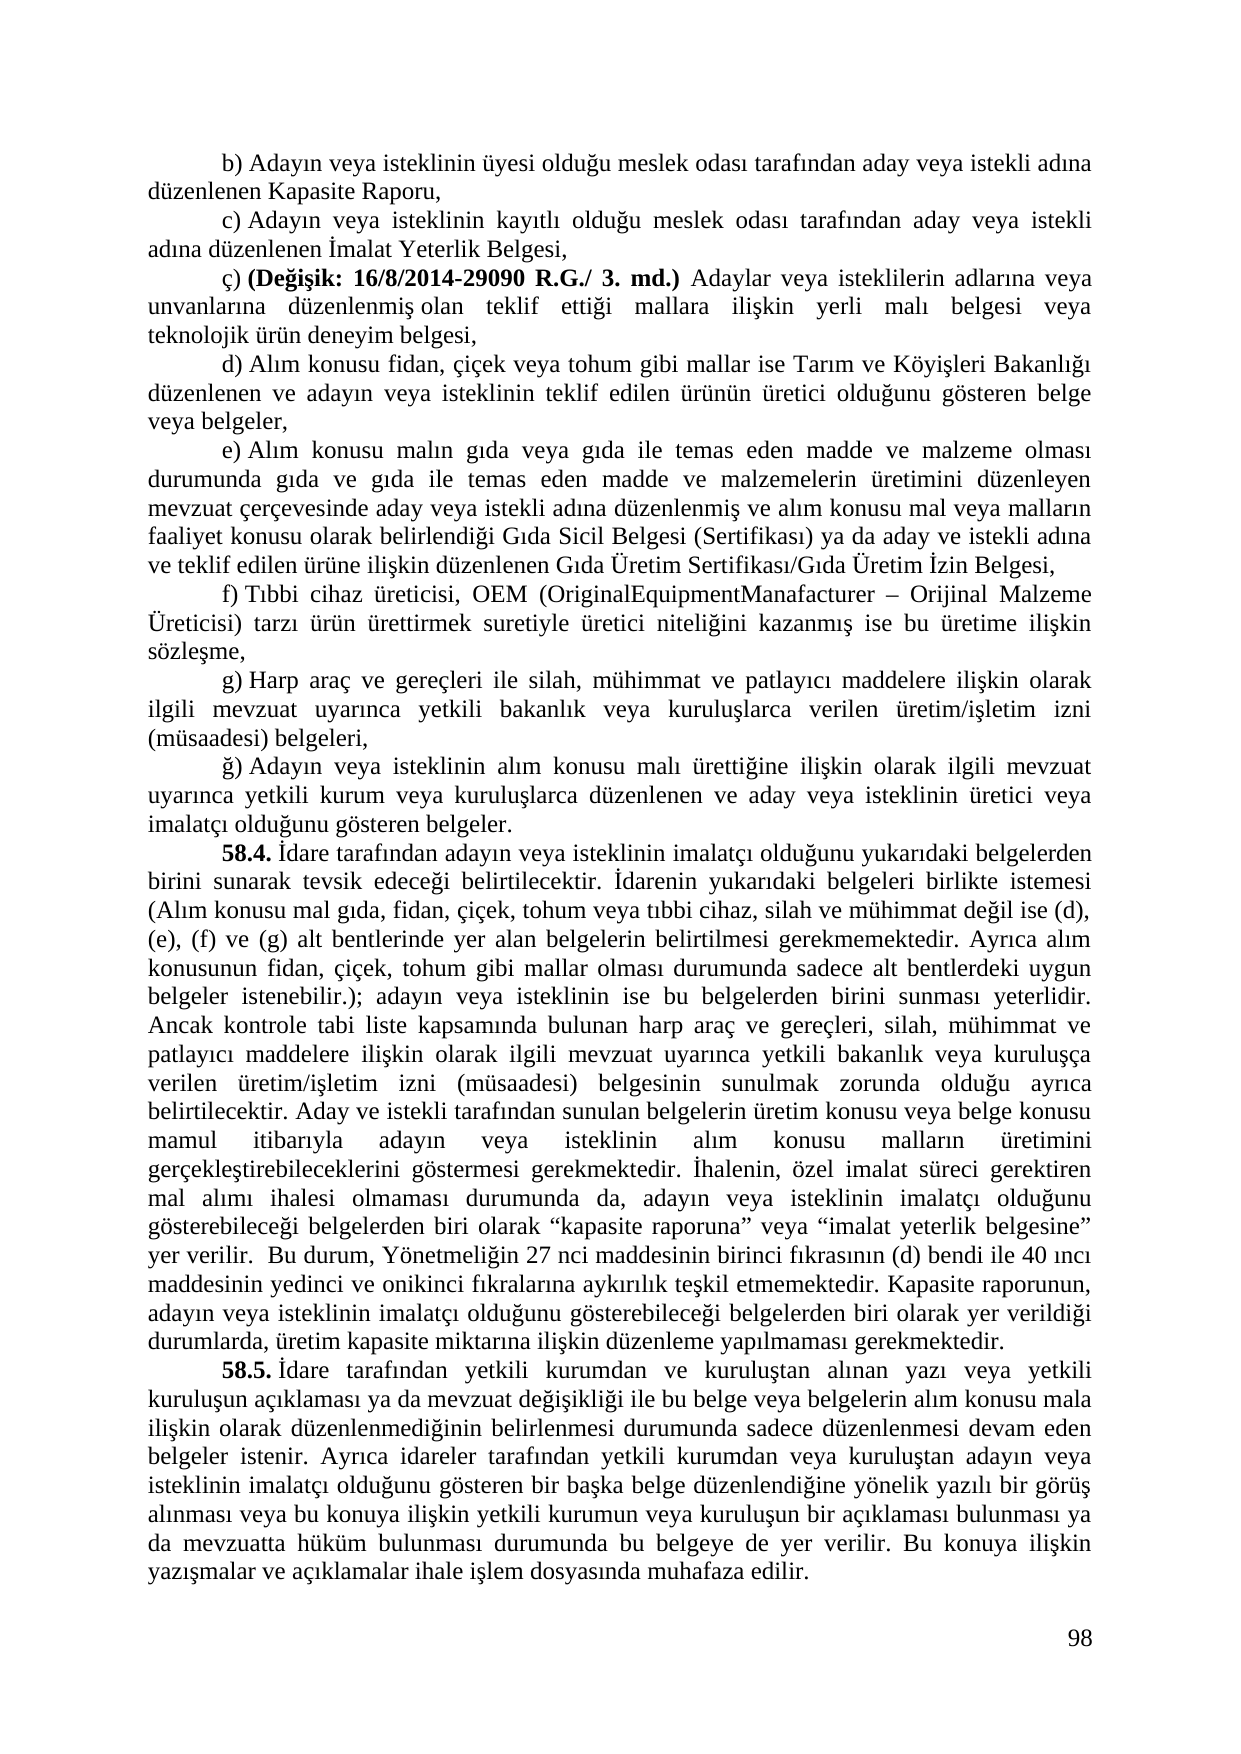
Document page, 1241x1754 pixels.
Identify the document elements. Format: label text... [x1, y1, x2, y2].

text d) Alım konusu fidan, çiçek veya tohum gibi mallar ise Tarım ve Köyişleri Bakanlığı düzenlenen ve adayın veya isteklinin teklif edilen ürünün üretici olduğunu gösteren belge veya belgeler, [148, 349, 1092, 435]
text e) Alım konusu malın gıda veya gıda ile temas eden madde ve malzeme olması durumunda gıda ve gıda ile temas eden madde ve malzemelerin üretimini düzenleyen mevzuat çerçevesinde aday veya istekli adına düzenlenmiş ve alım konusu mal veya malların faaliyet konusu olarak belirlendiği Gıda Sicil Belgesi (Sertifikası) ya da aday ve istekli adına ve teklif edilen ürüne ilişkin düzenlenen Gıda Üretim Sertifikası/Gıda Üretim İzin Belgesi, [148, 435, 1092, 579]
text 58.5. İdare tarafından yetkili kurumdan ve kuruluştan alınan yazı veya yetkili kuruluşun açıklaması ya da mevzuat değişikliği ile bu belge veya belgelerin alım konusu mala ilişkin olarak düzenlenmediğinin belirlenmesi durumunda sadece düzenlenmesi devam eden belgeler istenir. Ayrıca idareler tarafından yetkili kurumdan veya kuruluştan adayın veya isteklinin imalatçı olduğunu gösteren bir başka belge düzenlendiğine yönelik yazılı bir görüş alınması veya bu konuya ilişkin yetkili kurumun veya kuruluşun bir açıklaması bulunması ya da mevzuatta hüküm bulunması durumunda bu belgeye de yer verilir. Bu konuya ilişkin yazışmalar ve açıklamalar ihale işlem dosyasında muhafaza edilir. [148, 1355, 1092, 1585]
text c) Adayın veya isteklinin kayıtlı olduğu meslek odası tarafından aday veya istekli adına düzenlenen İmalat Yeterlik Belgesi, [148, 205, 1092, 263]
text ğ) Adayın veya isteklinin alım konusu malı ürettiğine ilişkin olarak ilgili mevzuat uyarınca yetkili kurum veya kuruluşlarca düzenlenen ve aday veya isteklinin üretici veya imalatçı olduğunu gösteren belgeler. [148, 751, 1092, 838]
text ç) (Değişik: 16/8/2014-29090 R.G./ 3. md.) Adaylar veya isteklilerin adlarına veya unvanlarına düzenlenmiş olan teklif ettiği mallara ilişkin yerli malı belgesi veya teknolojik ürün deneyim belgesi, [148, 263, 1092, 349]
text g) Harp araç ve gereçleri ile silah, mühimmat ve patlayıcı maddelere ilişkin olarak ilgili mevzuat uyarınca yetkili bakanlık veya kuruluşlarca verilen üretim/işletim izni (müsaadesi) belgeleri, [148, 665, 1092, 751]
text 58.4. İdare tarafından adayın veya isteklinin imalatçı olduğunu yukarıdaki belgelerden birini sunarak tevsik edeceği belirtilecektir. İdarenin yukarıdaki belgeleri birlikte istemesi (Alım konusu mal gıda, fidan, çiçek, tohum veya tıbbi cihaz, silah ve mühimmat değil ise (d), (e), (f) ve (g) alt bentlerinde yer alan belgelerin belirtilmesi gerekmemektedir. Ayrıca alım konusunun fidan, çiçek, tohum gibi mallar olması durumunda sadece alt bentlerdeki uygun belgeler istenebilir.); adayın veya isteklinin ise bu belgelerden birini sunması yeterlidir. Ancak kontrole tabi liste kapsamında bulunan harp araç ve gereçleri, silah, mühimmat ve patlayıcı maddelere ilişkin olarak ilgili mevzuat uyarınca yetkili bakanlık veya kuruluşça verilen üretim/işletim izni (müsaadesi) belgesinin sunulmak zorunda olduğu ayrıca belirtilecektir. Aday ve istekli tarafından sunulan belgelerin üretim konusu veya belge konusu mamul itibarıyla adayın veya isteklinin alım konusu malların üretimini gerçekleştirebileceklerini göstermesi gerekmektedir. İhalenin, özel imalat süreci gerektiren mal alımı ihalesi olmaması durumunda da, adayın veya isteklinin imalatçı olduğunu gösterebileceği belgelerden biri olarak “kapasite raporuna” veya “imalat yeterlik belgesine” yer verilir. Bu durum, Yönetmeliğin 27 nci maddesinin birinci fıkrasının (d) bendi ile 40 ıncı maddesinin yedinci ve onikinci fıkralarına aykırılık teşkil etmemektedir. Kapasite raporunun, adayın veya isteklinin imalatçı olduğunu gösterebileceği belgelerden biri olarak yer verildiği durumlarda, üretim kapasite miktarına ilişkin düzenleme yapılmaması gerekmektedir. [148, 838, 1092, 1355]
text f) Tıbbi cihaz üreticisi, OEM (OriginalEquipmentManafacturer – Orijinal Malzeme Üreticisi) tarzı ürün ürettirmek suretiyle üretici niteliğini kazanmış ise bu üretime ilişkin sözleşme, [148, 579, 1092, 665]
text b) Adayın veya isteklinin üyesi olduğu meslek odası tarafından aday veya istekli adına düzenlenen Kapasite Raporu, [148, 148, 1092, 205]
